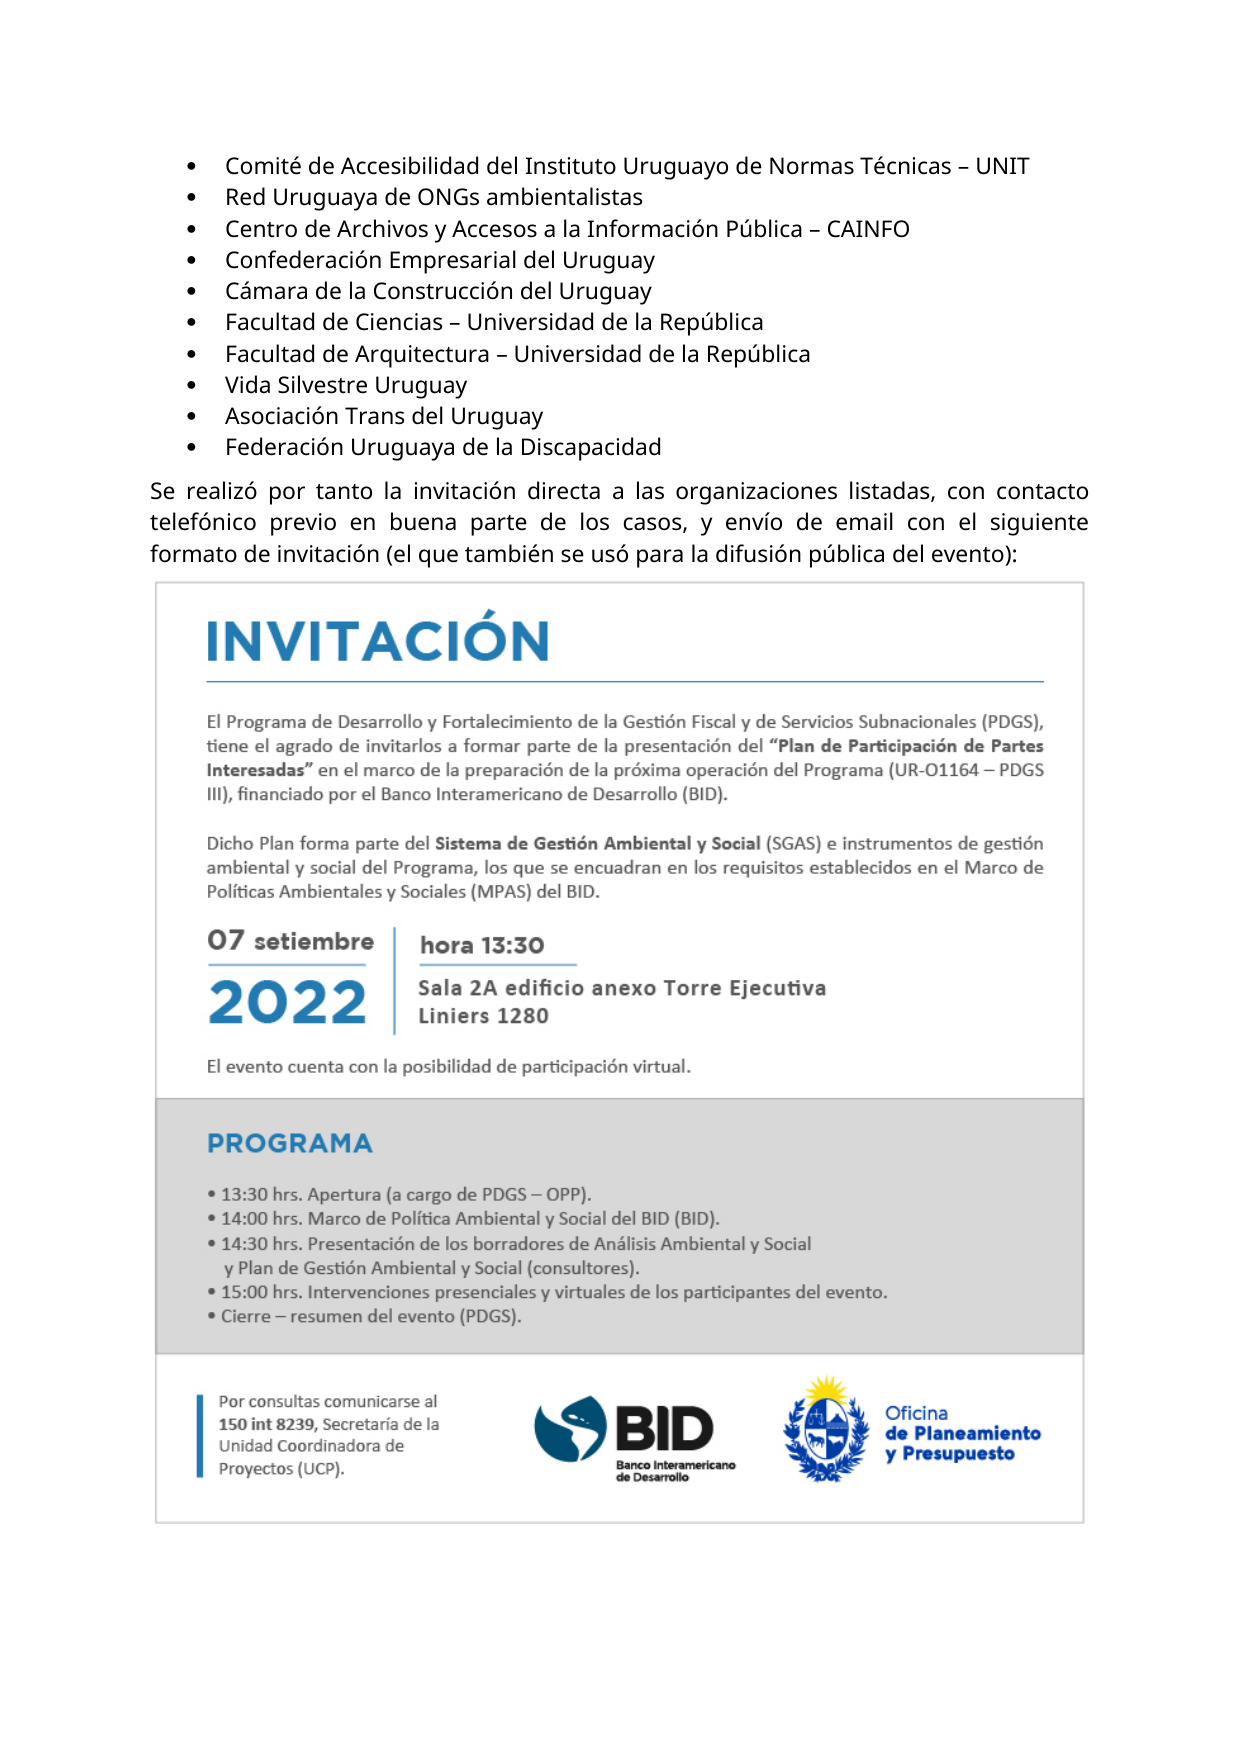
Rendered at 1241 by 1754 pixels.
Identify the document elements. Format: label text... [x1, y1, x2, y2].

list Facultad de Arquitectura – Universidad de la República [187, 337, 1090, 369]
picture [150, 577, 1091, 1529]
list Comité de Accesibilidad del Instituto Uruguayo de Normas Técnicas – UNIT [187, 150, 1090, 181]
list Cámara de la Construcción del Uruguay [187, 275, 1090, 306]
list Red Uruguaya de ONGs ambientalistas [187, 181, 1090, 212]
list Centro de Archivos y Accesos a la Información Pública – CAINFO [187, 212, 1090, 244]
list Facultad de Ciencias – Universidad de la República [187, 306, 1090, 337]
list Vida Silvestre Uruguay [187, 369, 1090, 400]
list Federación Uruguaya de la Discapacidad [187, 431, 1090, 462]
text Se realizó por tanto la invitación directa a las organizaciones listadas, con contacto telefónico previo en buena parte de los casos, y envío de email con el siguiente formato de invitación (el que también se usó para la difusión pública del evento): [150, 475, 1090, 569]
list Confederación Empresarial del Uruguay [187, 244, 1090, 275]
list Asociación Trans del Uruguay [187, 400, 1090, 431]
